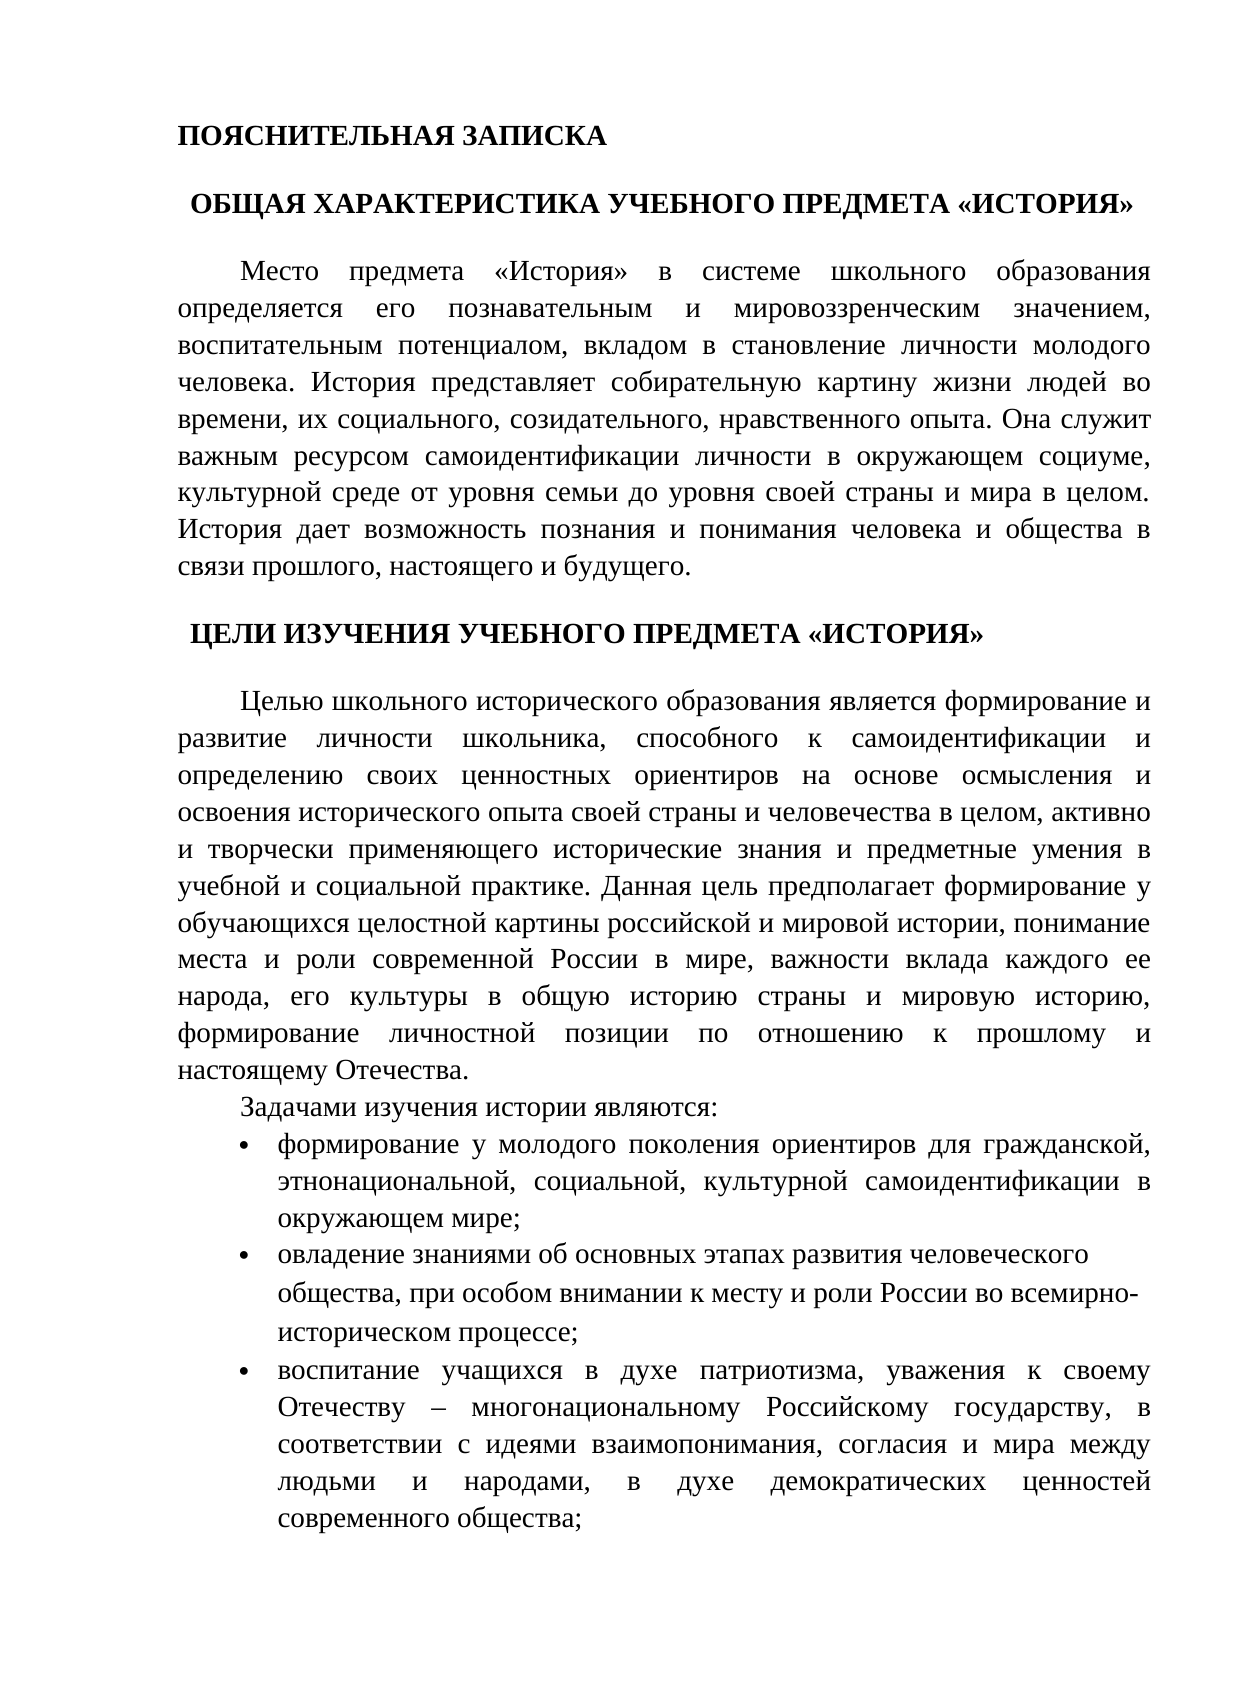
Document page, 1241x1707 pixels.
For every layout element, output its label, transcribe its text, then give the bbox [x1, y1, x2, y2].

text Задачами изучения истории являются: [177, 1089, 1152, 1123]
list воспитание учащихся в духе патриотизма, уважения к своему Отечеству – многонациональному Российскому государству, в соответствии с идеями взаимопонимания, согласия и мира между людьми и народами, в духе демократических ценностей современного общества; [240, 1352, 1152, 1533]
text Целью школьного исторического образования является формирование и развитие личности школьника, способного к самоидентификации и определению своих ценностных ориентиров на основе осмысления и освоения исторического опыта своей страны и человечества в целом, активно и творчески применяющего исторические знания и предметные умения в учебной и социальной практике. Данная цель предполагает формирование у обучающихся целостной картины российской и мировой истории, понимание места и роли современной России в мире, важности вклада каждого ее народа, его культуры в общую историю страны и мировую историю, формирование личностной позиции по отношению к прошлому и настоящему Отечества. [177, 683, 1152, 1086]
list формирование у молодого поколения ориентиров для гражданской, этнонациональной, социальной, культурной самоидентификации в окружающем мире; [240, 1126, 1152, 1233]
text ПОЯСНИТЕЛЬНАЯ ЗАПИСКА [177, 118, 1152, 152]
text Место предмета «История» в системе школьного образования определяется его познавательным и мировоззренческим значением, воспитательным потенциалом, вкладом в становление личности молодого человека. История представляет собирательную картину жизни людей во времени, их социального, созидательного, нравственного опыта. Она служит важным ресурсом самоидентификации личности в окружающем социуме, культурной среде от уровня семьи до уровня своей страны и мира в целом. История дает возможность познания и понимания человека и общества в связи прошлого, настоящего и будущего. [177, 253, 1152, 582]
list овладение знаниями об основных этапах развития человеческого общества, при особом внимании к месту и роли России во всемирно-историческом процессе; [240, 1237, 1152, 1347]
text ЦЕЛИ ИЗУЧЕНИЯ УЧЕБНОГО ПРЕДМЕТА «ИСТОРИЯ» [190, 616, 1152, 649]
text ОБЩАЯ ХАРАКТЕРИСТИКА УЧЕБНОГО ПРЕДМЕТА «ИСТОРИЯ» [190, 186, 1152, 219]
